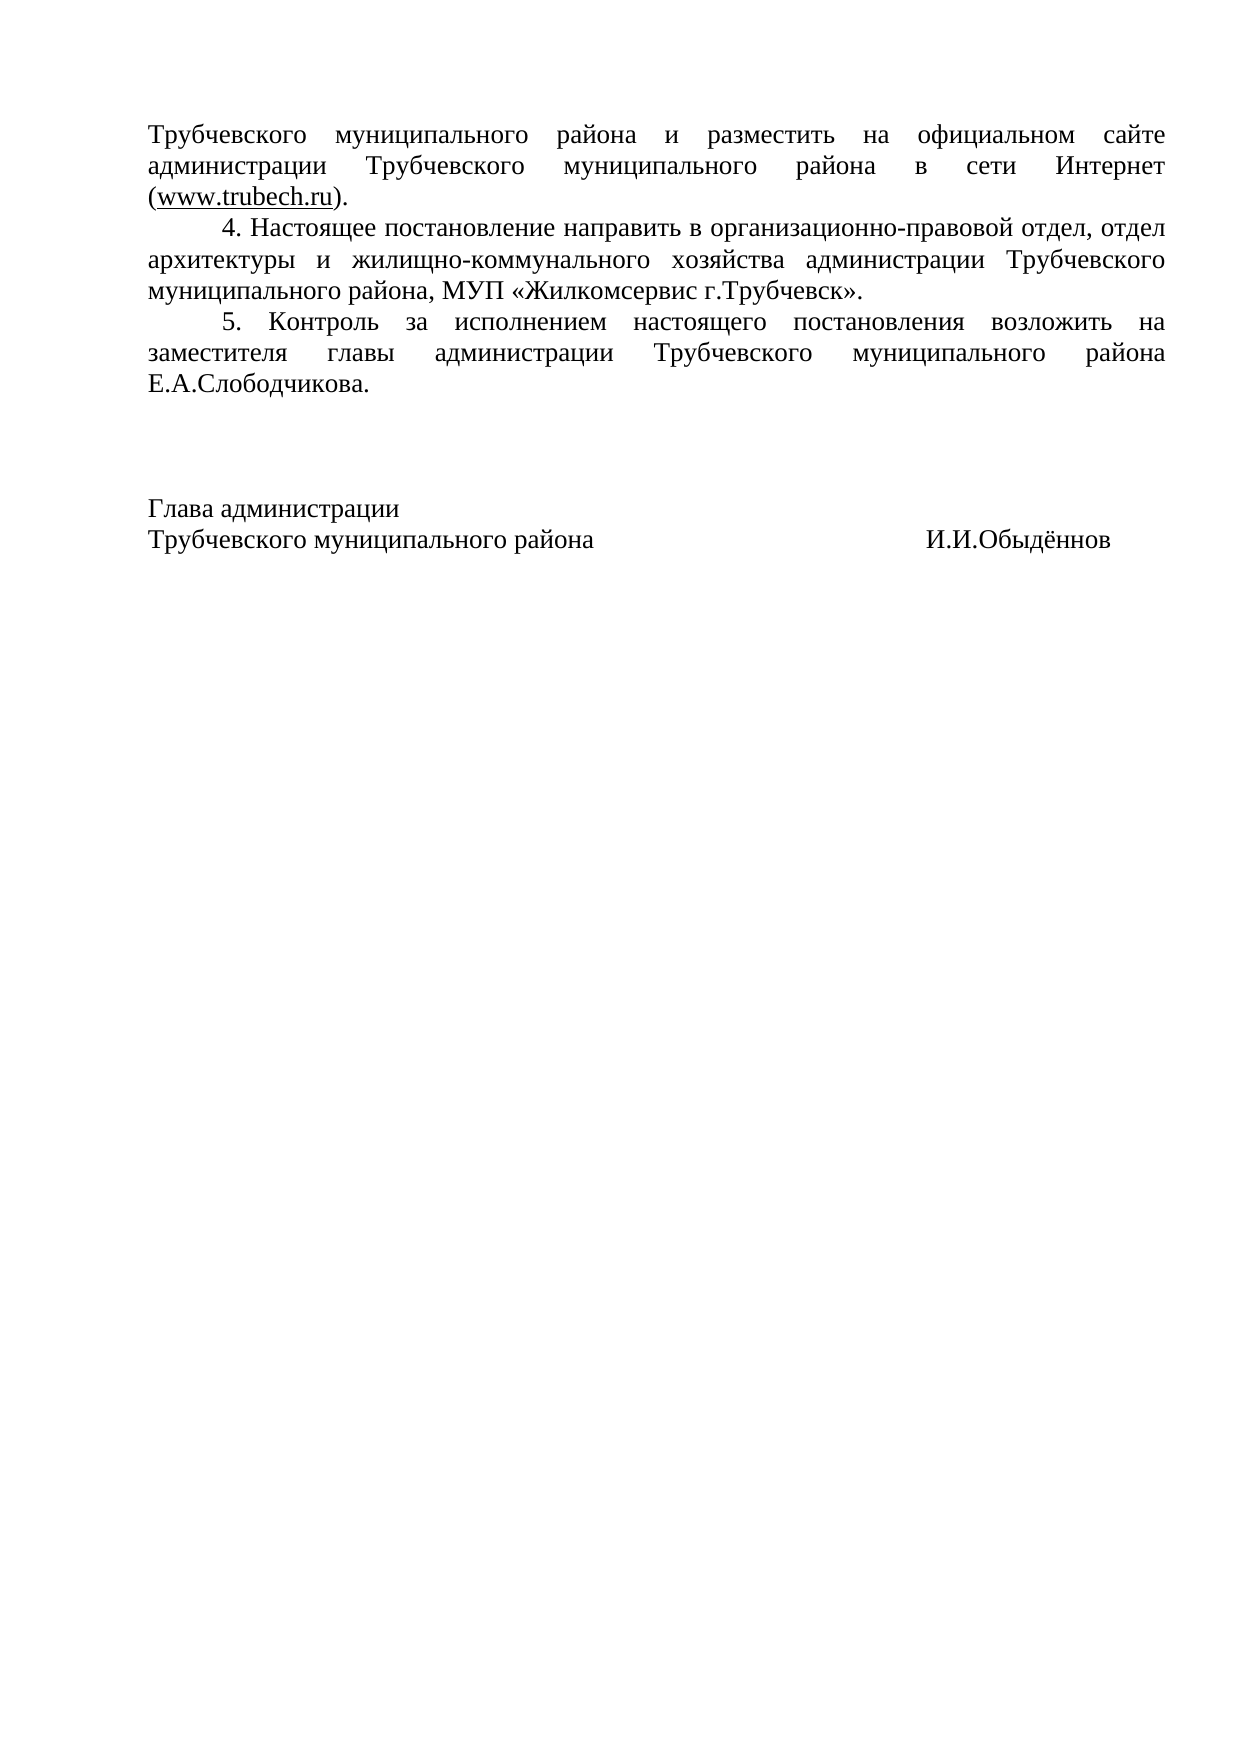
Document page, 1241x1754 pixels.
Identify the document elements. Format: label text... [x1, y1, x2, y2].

text 4. Настоящее постановление направить в организационно-правовой отдел, отдел архитектуры и жилищно-коммунального хозяйства администрации Трубчевского муниципального района, МУП «Жилкомсервис г.Трубчевск». [148, 212, 1167, 305]
text 5. Контроль за исполнением настоящего постановления возложить на заместителя главы администрации Трубчевского муниципального района Е.А.Слободчикова. [148, 305, 1167, 398]
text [148, 118, 1167, 212]
text Трубчевского муниципального района И.И.Обыдённов [148, 523, 1167, 554]
text Глава администрации [148, 492, 1167, 523]
